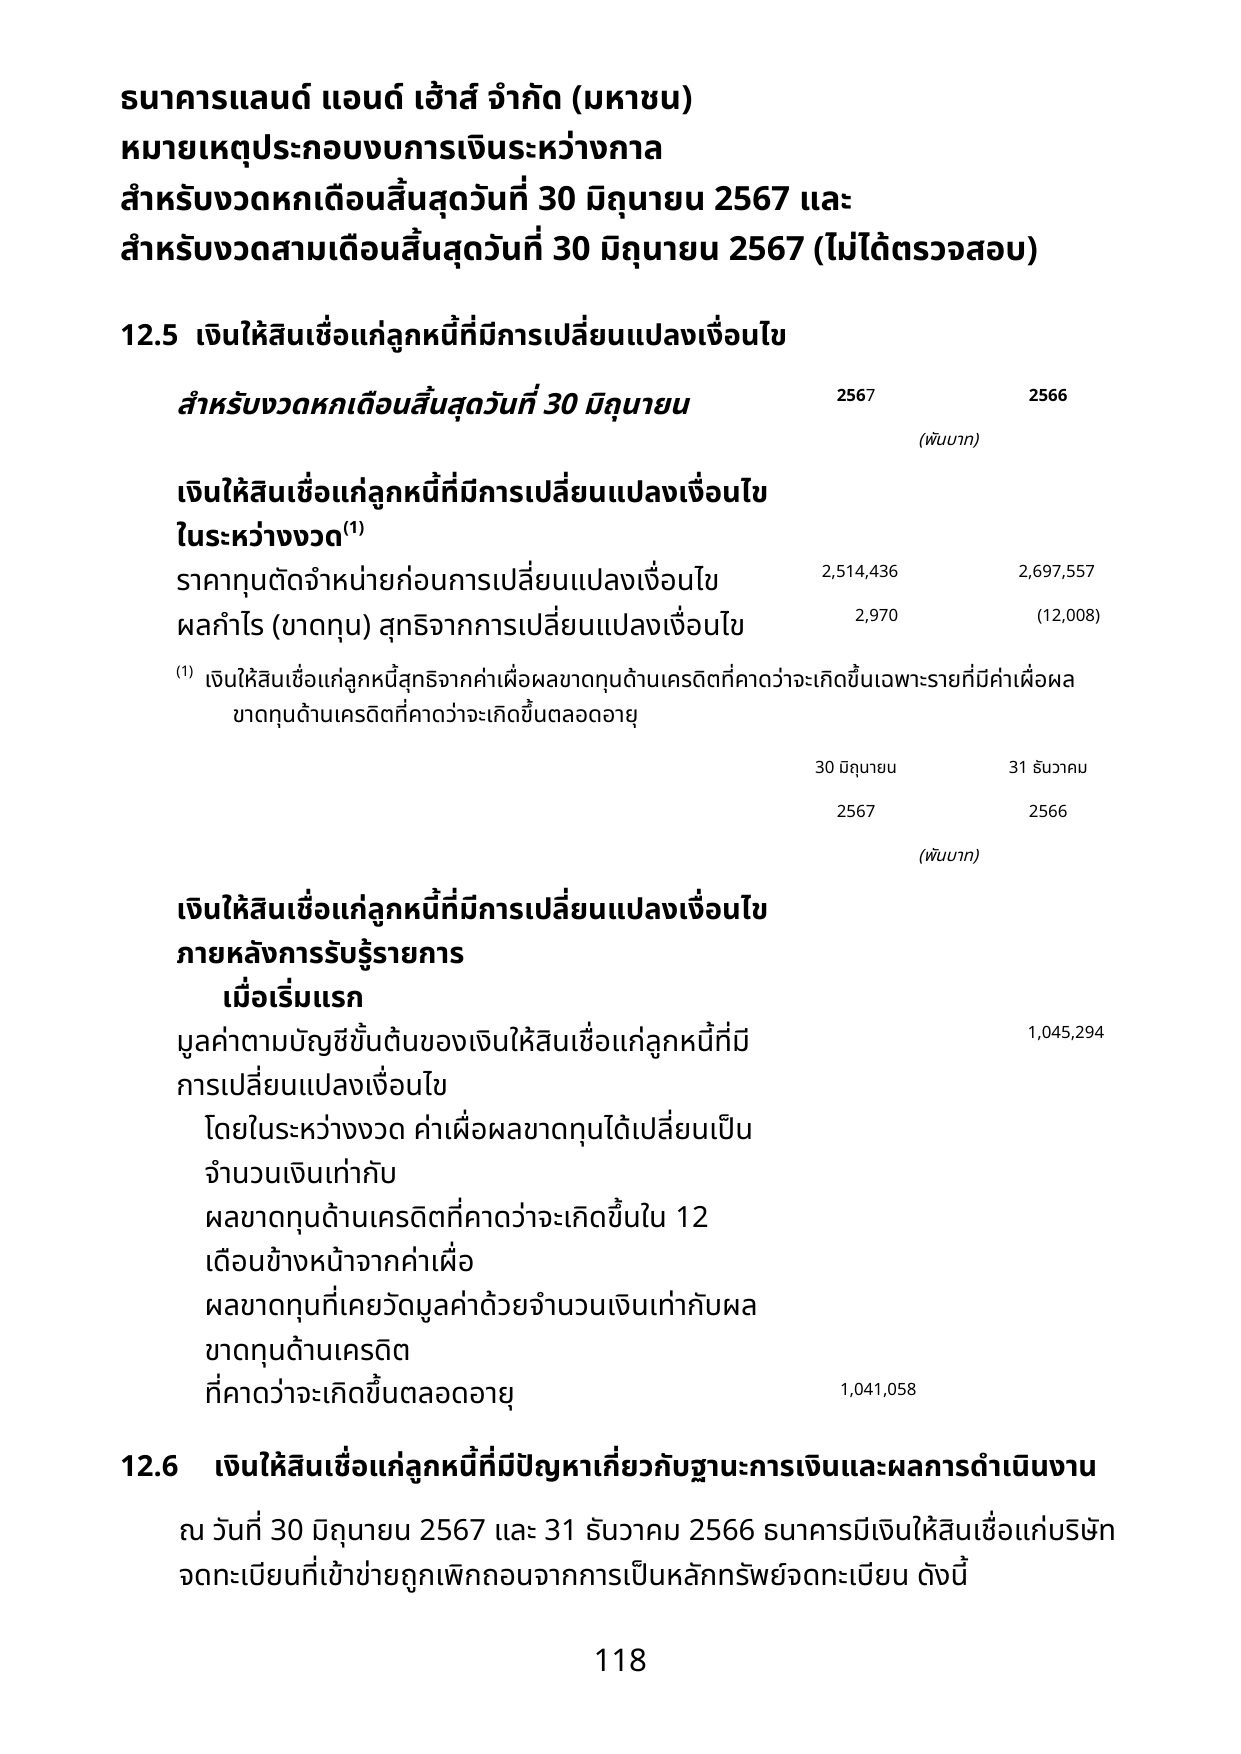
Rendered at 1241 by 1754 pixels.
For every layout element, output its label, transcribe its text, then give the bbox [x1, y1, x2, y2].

text 12.6 เงินให้สินเชื่อแก่ลูกหนี้ที่มีปัญหาเกี่ยวกับฐานะการเงินและผลการดำเนินงาน [120, 1446, 1120, 1490]
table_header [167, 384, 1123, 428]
text 12.5 เงินให้สินเชื่อแก่ลูกหนี้ที่มีการเปลี่ยนแปลงเงื่อนไข [120, 314, 1113, 358]
text ณ วันที่ 30 มิถุนายน 2567 และ 31 ธันวาคม 2566 ธนาคารมีเงินให้สินเชื่อแก่บริษัทจดทะเบียนที่เข้าข่ายถูกเพิกถอนจากการเป็นหลักทรัพย์จดทะเบียน ดังนี้ [120, 1510, 1120, 1598]
list เงินให้สินเชื่อแก่ลูกหนี้สุทธิจากค่าเผื่อผลขาดทุนด้านเครดิตที่คาดว่าจะเกิดขึ้นเฉพาะรายที่มีค่าเผื่อผลขาดทุนด้านเครดิตที่คาดว่าจะเกิดขึ้นตลอดอายุ [176, 661, 1120, 733]
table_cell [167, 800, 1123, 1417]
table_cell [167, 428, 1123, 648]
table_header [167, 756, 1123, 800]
